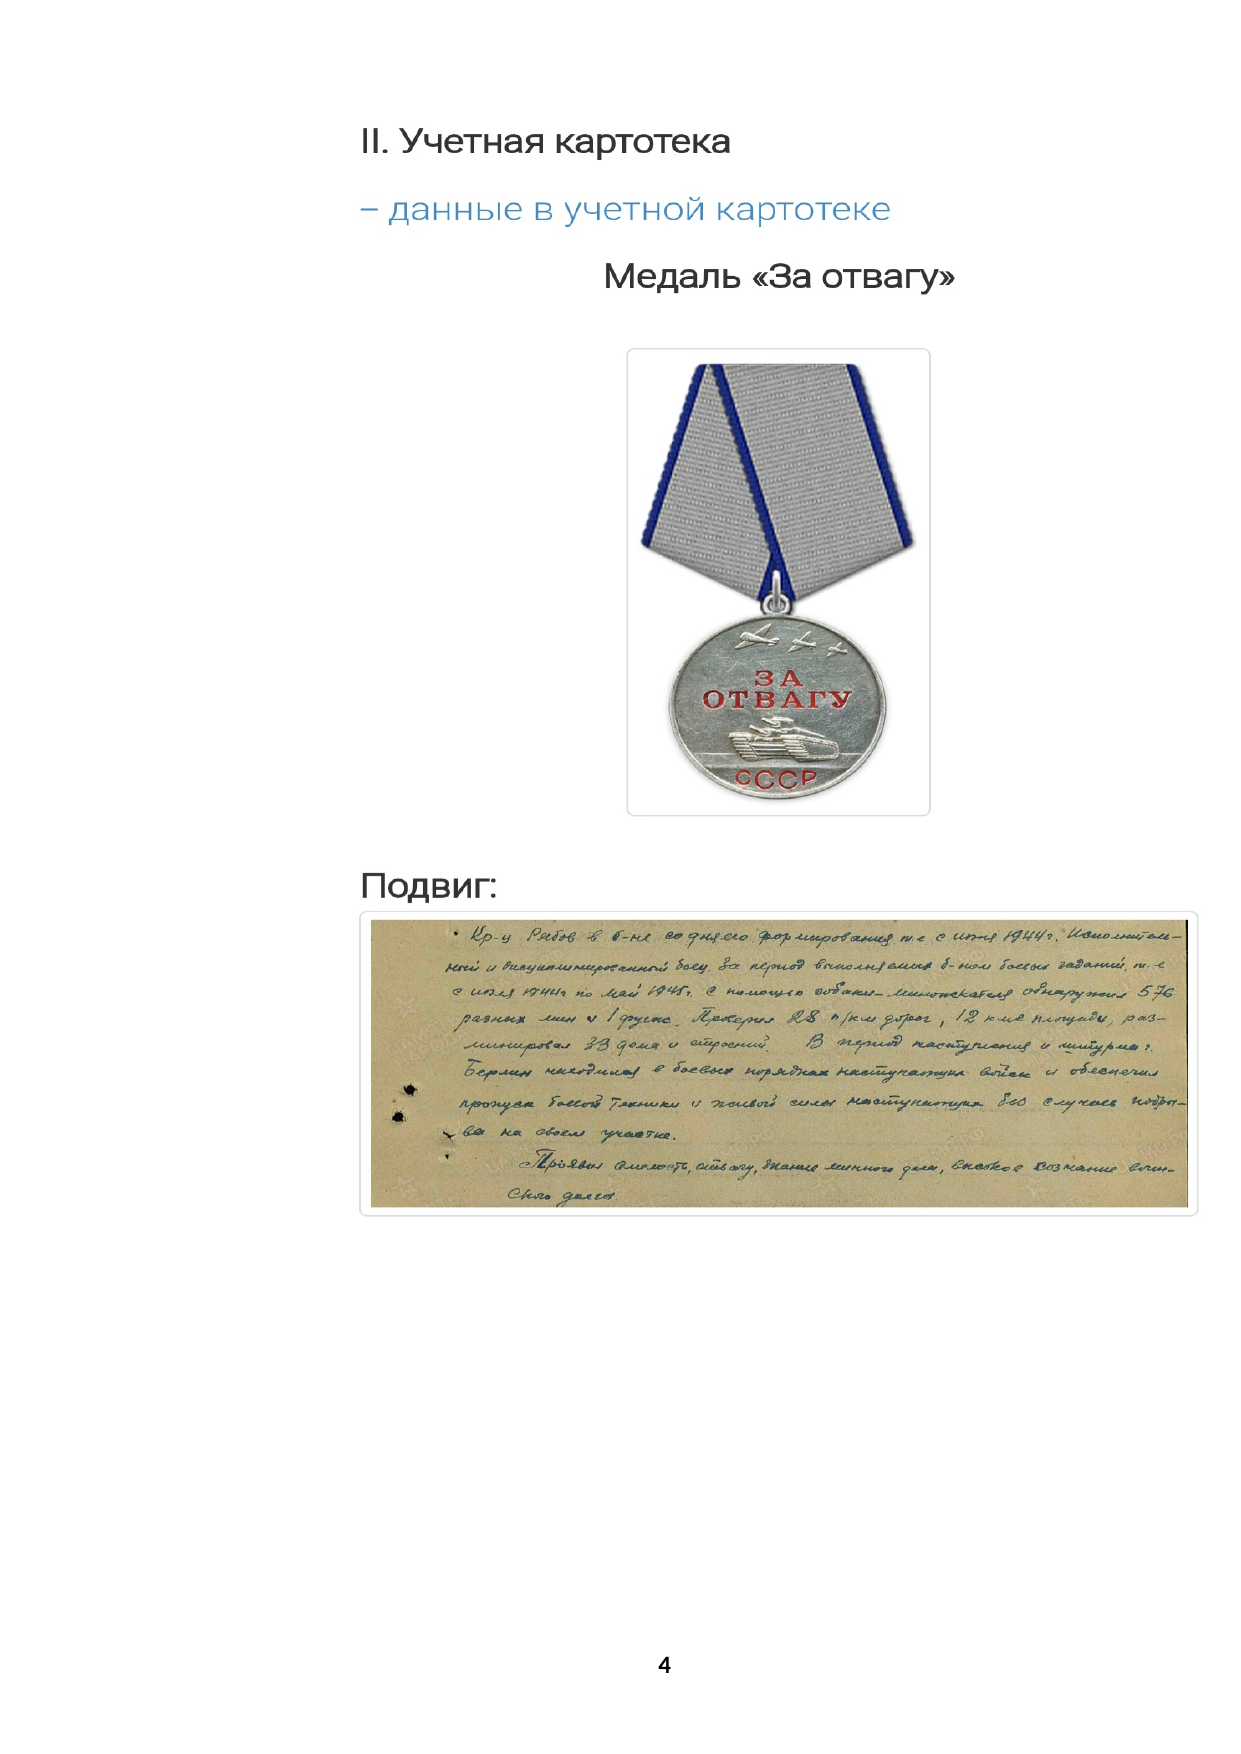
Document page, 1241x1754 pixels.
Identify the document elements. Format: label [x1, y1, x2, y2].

picture [326, 118, 1229, 1247]
